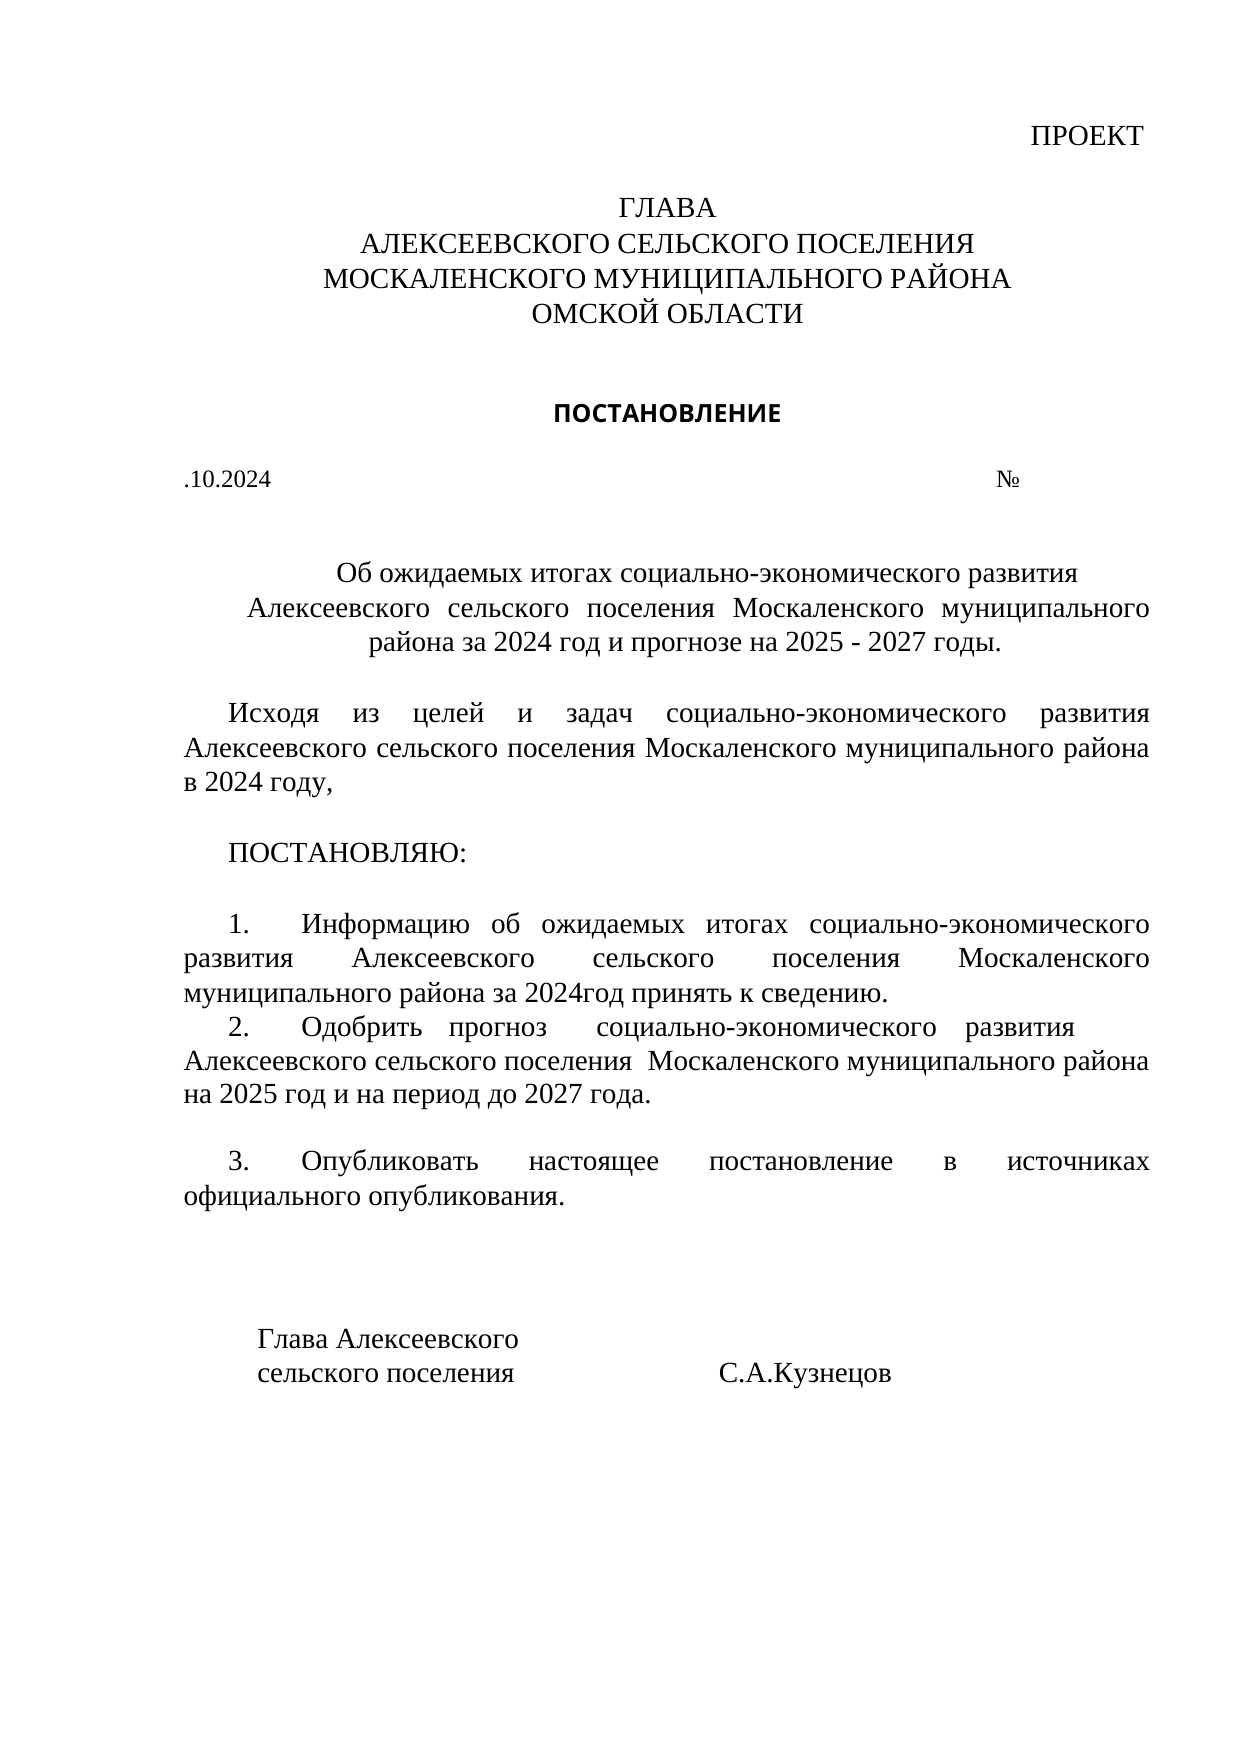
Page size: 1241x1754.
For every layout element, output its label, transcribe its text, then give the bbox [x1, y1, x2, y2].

text Глава Алексеевского [257, 1321, 1151, 1354]
list Опубликовать настоящее постановление в источниках официального опубликования. [183, 1143, 1151, 1211]
text ПРОЕКТ ПРОЕКТ [183, 118, 1152, 188]
text ГЛАВА [183, 190, 1152, 224]
text Алексеевского сельского поселения Москаленского муниципального района за 2024 год и прогнозе на 2025 - 2027 годы. [247, 590, 1151, 658]
text Об ожидаемых итогах социально-экономического развития [336, 556, 1151, 589]
text сельского поселения С.А.Кузнецов [257, 1356, 1151, 1389]
text АЛЕКСЕЕВСКОГО СЕЛЬСКОГО ПОСЕЛЕНИЯ [183, 227, 1152, 260]
text .10.2024 № [183, 464, 1151, 492]
text Исходя из целей и задач социально-экономического развития Алексеевского сельского поселения Москаленского муниципального района в 2024 году, [183, 695, 1151, 798]
text МОСКАЛЕНСКОГО МУНИЦИПАЛЬНОГО РАЙОНА [183, 261, 1152, 295]
list Одобрить прогноз социально-экономического развития Алексеевского сельского поселения Москаленского муниципального района на 2025 год и на период до 2027 года. [183, 1009, 1151, 1110]
list Информацию об ожидаемых итогах социально-экономического развития Алексеевского сельского поселения Москаленского муниципального района за 2024год принять к сведению. [183, 906, 1151, 1008]
text ОМСКОЙ ОБЛАСТИ [183, 296, 1152, 329]
text ПОСТАНОВЛЯЮ: [228, 835, 1151, 868]
text ПОСТАНОВЛЕНИЕ [183, 396, 1152, 430]
